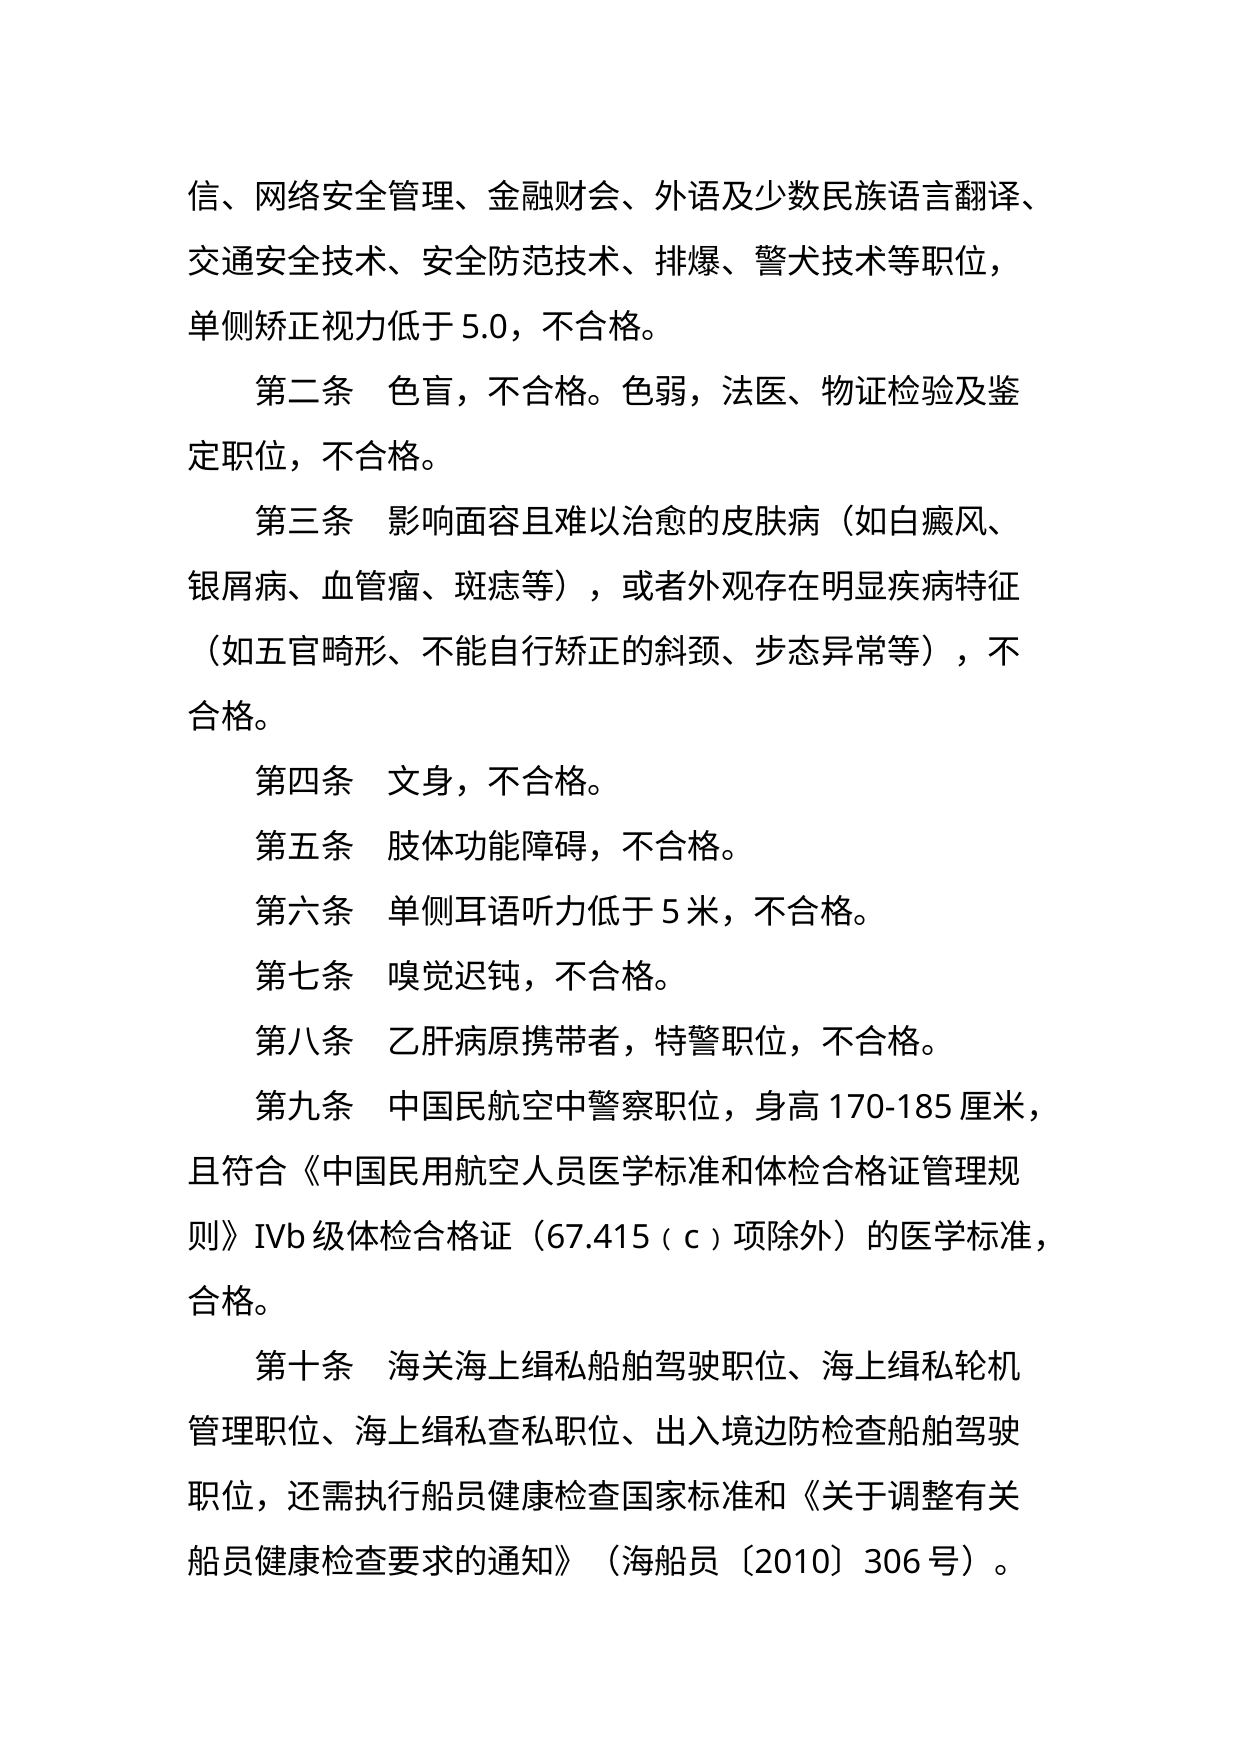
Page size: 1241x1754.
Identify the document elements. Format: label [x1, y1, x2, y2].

text [187, 162, 1053, 1592]
